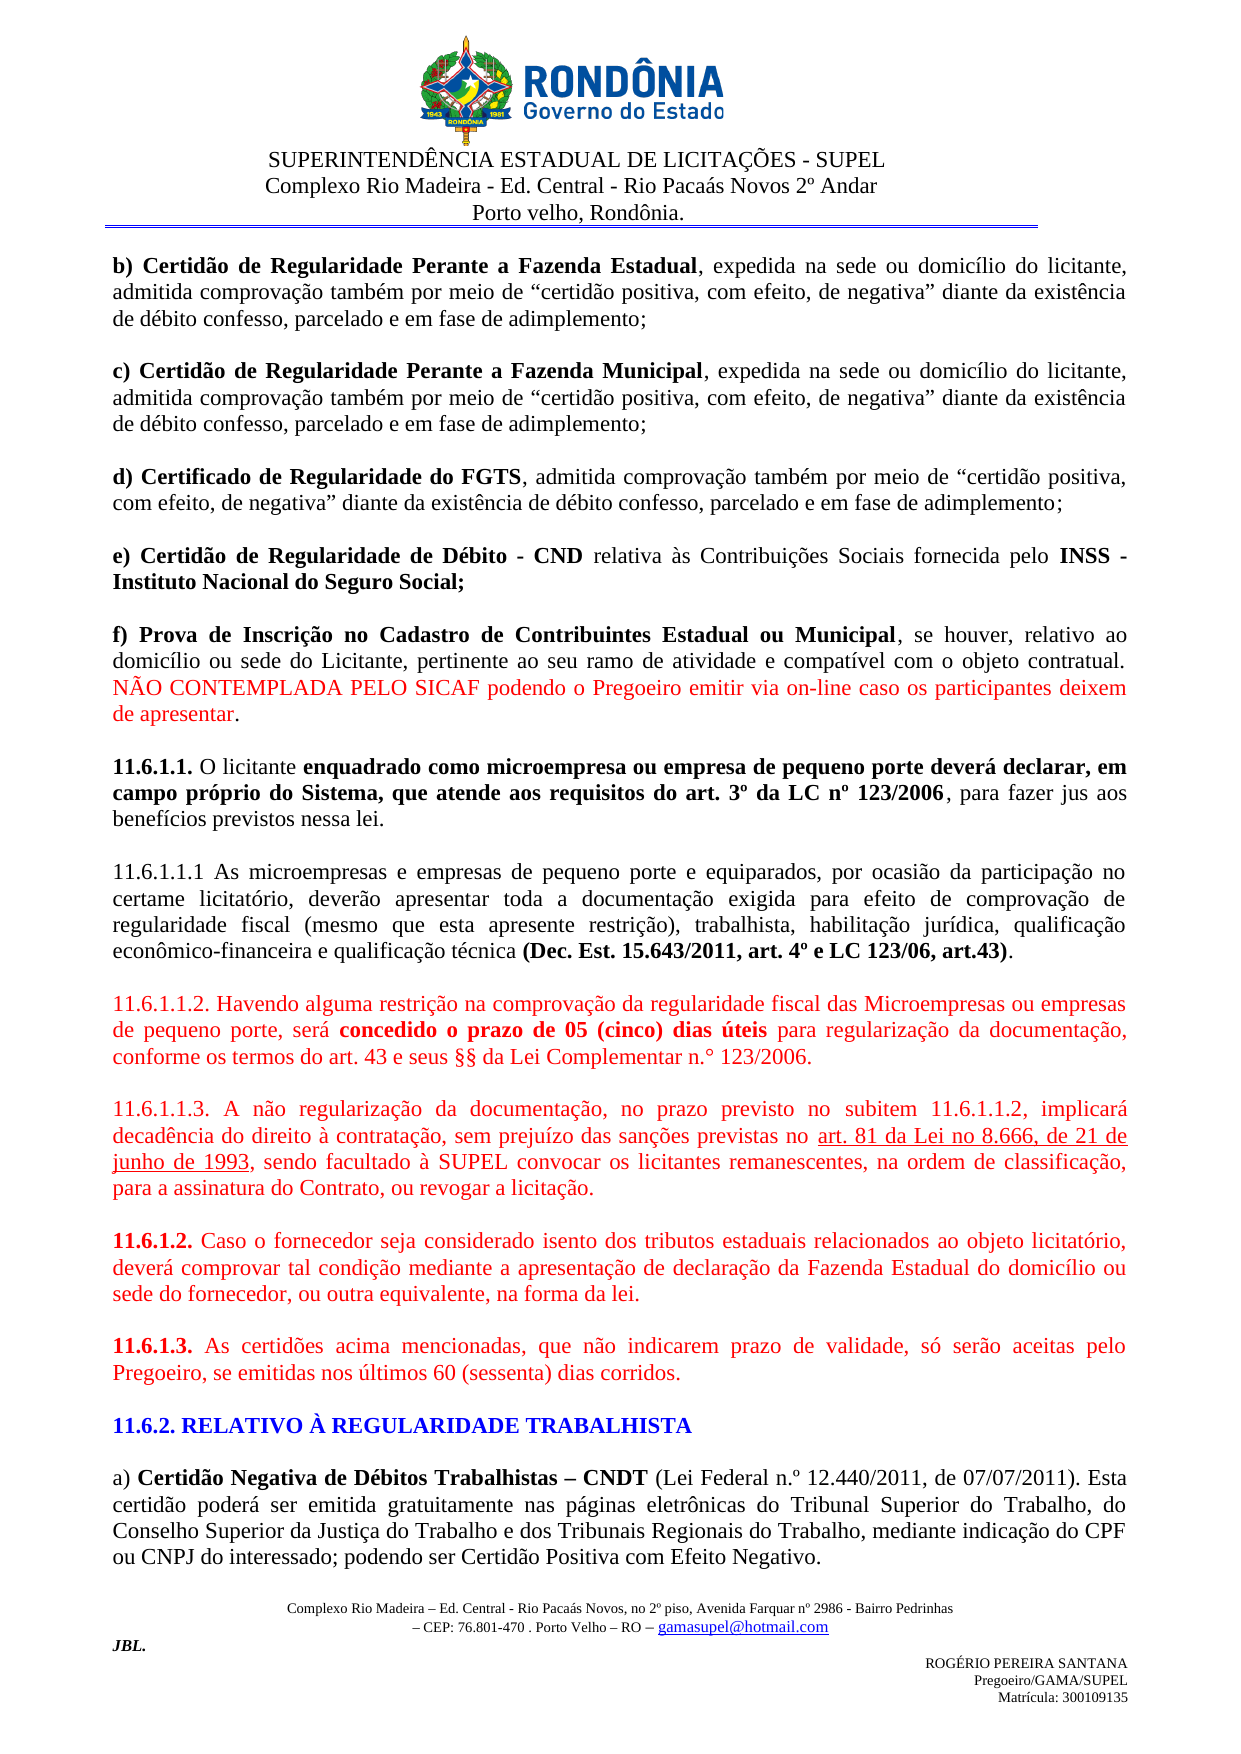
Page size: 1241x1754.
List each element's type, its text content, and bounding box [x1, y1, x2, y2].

text d) Certificado de Regularidade do FGTS, admitida comprovação também por meio de “certidão positiva, com efeito, de negativa” diante da existência de débito confesso, parcelado e em fase de adimplemento; [112, 463, 1128, 516]
text 11.6.1.1. O licitante enquadrado como microempresa ou empresa de pequeno porte deverá declarar, em campo próprio do Sistema, que atende aos requisitos do art. 3º da LC nº 123/2006, para fazer jus aos benefícios previstos nessa lei. [112, 753, 1128, 832]
picture [419, 35, 724, 146]
text 11.6.1.3. As certidões acima mencionadas, que não indicarem prazo de validade, só serão aceitas pelo Pregoeiro, se emitidas nos últimos 60 (sessenta) dias corridos. [112, 1333, 1128, 1385]
text 11.6.1.1.1 As microempresas e empresas de pequeno porte e equiparados, por ocasião da participação no certame licitatório, deverão apresentar toda a documentação exigida para efeito de comprovação de regularidade fiscal (mesmo que esta apresente restrição), trabalhista, habilitação jurídica, qualificação econômico-financeira e qualificação técnica (Dec. Est. 15.643/2011, art. 4º e LC 123/06, art.43). [112, 858, 1128, 964]
text e) Certidão de Regularidade de Débito - CND relativa às Contribuições Sociais fornecida pelo INSS - Instituto Nacional do Seguro Social; [112, 542, 1128, 595]
text 11.6.1.2. Caso o fornecedor seja considerado isento dos tributos estaduais relacionados ao objeto licitatório, deverá comprovar tal condição mediante a apresentação de declaração da Fazenda Estadual do domicílio ou sede do fornecedor, ou outra equivalente, na forma da lei. [112, 1227, 1128, 1306]
text b) Certidão de Regularidade Perante a Fazenda Estadual, expedida na sede ou domicílio do licitante, admitida comprovação também por meio de “certidão positiva, com efeito, de negativa” diante da existência de débito confesso, parcelado e em fase de adimplemento; [112, 252, 1128, 331]
text a) Certidão Negativa de Débitos Trabalhistas – CNDT (Lei Federal n.º 12.440/2011, de 07/07/2011). Esta certidão poderá ser emitida gratuitamente nas páginas eletrônicas do Tribunal Superior do Trabalho, do Conselho Superior da Justiça do Trabalho e dos Tribunais Regionais do Trabalho, mediante indicação do CPF ou CNPJ do interessado; podendo ser Certidão Positiva com Efeito Negativo. [112, 1464, 1128, 1570]
text 11.6.1.1.2. Havendo alguma restrição na comprovação da regularidade fiscal das Microempresas ou empresas de pequeno porte, será concedido o prazo de 05 (cinco) dias úteis para regularização da documentação, conforme os termos do art. 43 e seus §§ da Lei Complementar n.° 123/2006. [112, 990, 1128, 1069]
text c) Certidão de Regularidade Perante a Fazenda Municipal, expedida na sede ou domicílio do licitante, admitida comprovação também por meio de “certidão positiva, com efeito, de negativa” diante da existência de débito confesso, parcelado e em fase de adimplemento; [112, 357, 1128, 437]
text f) Prova de Inscrição no Cadastro de Contribuintes Estadual ou Municipal, se houver, relativo ao domicílio ou sede do Licitante, pertinente ao seu ramo de atividade e compatível com o objeto contratual. NÃO CONTEMPLADA PELO SICAF podendo o Pregoeiro emitir via on-line caso os participantes deixem de apresentar. [112, 621, 1128, 726]
text 11.6.1.1.3. A não regularização da documentação, no prazo previsto no subitem 11.6.1.1.2, implicará decadência do direito à contratação, sem prejuízo das sanções previstas no art. 81 da Lei no 8.666, de 21 de junho de 1993, sendo facultado à SUPEL convocar os licitantes remanescentes, na ordem de classificação, para a assinatura do Contrato, ou revogar a licitação. [112, 1095, 1128, 1201]
text 11.6.2. RELATIVO À REGULARIDADE TRABALHISTA [112, 1412, 1128, 1438]
